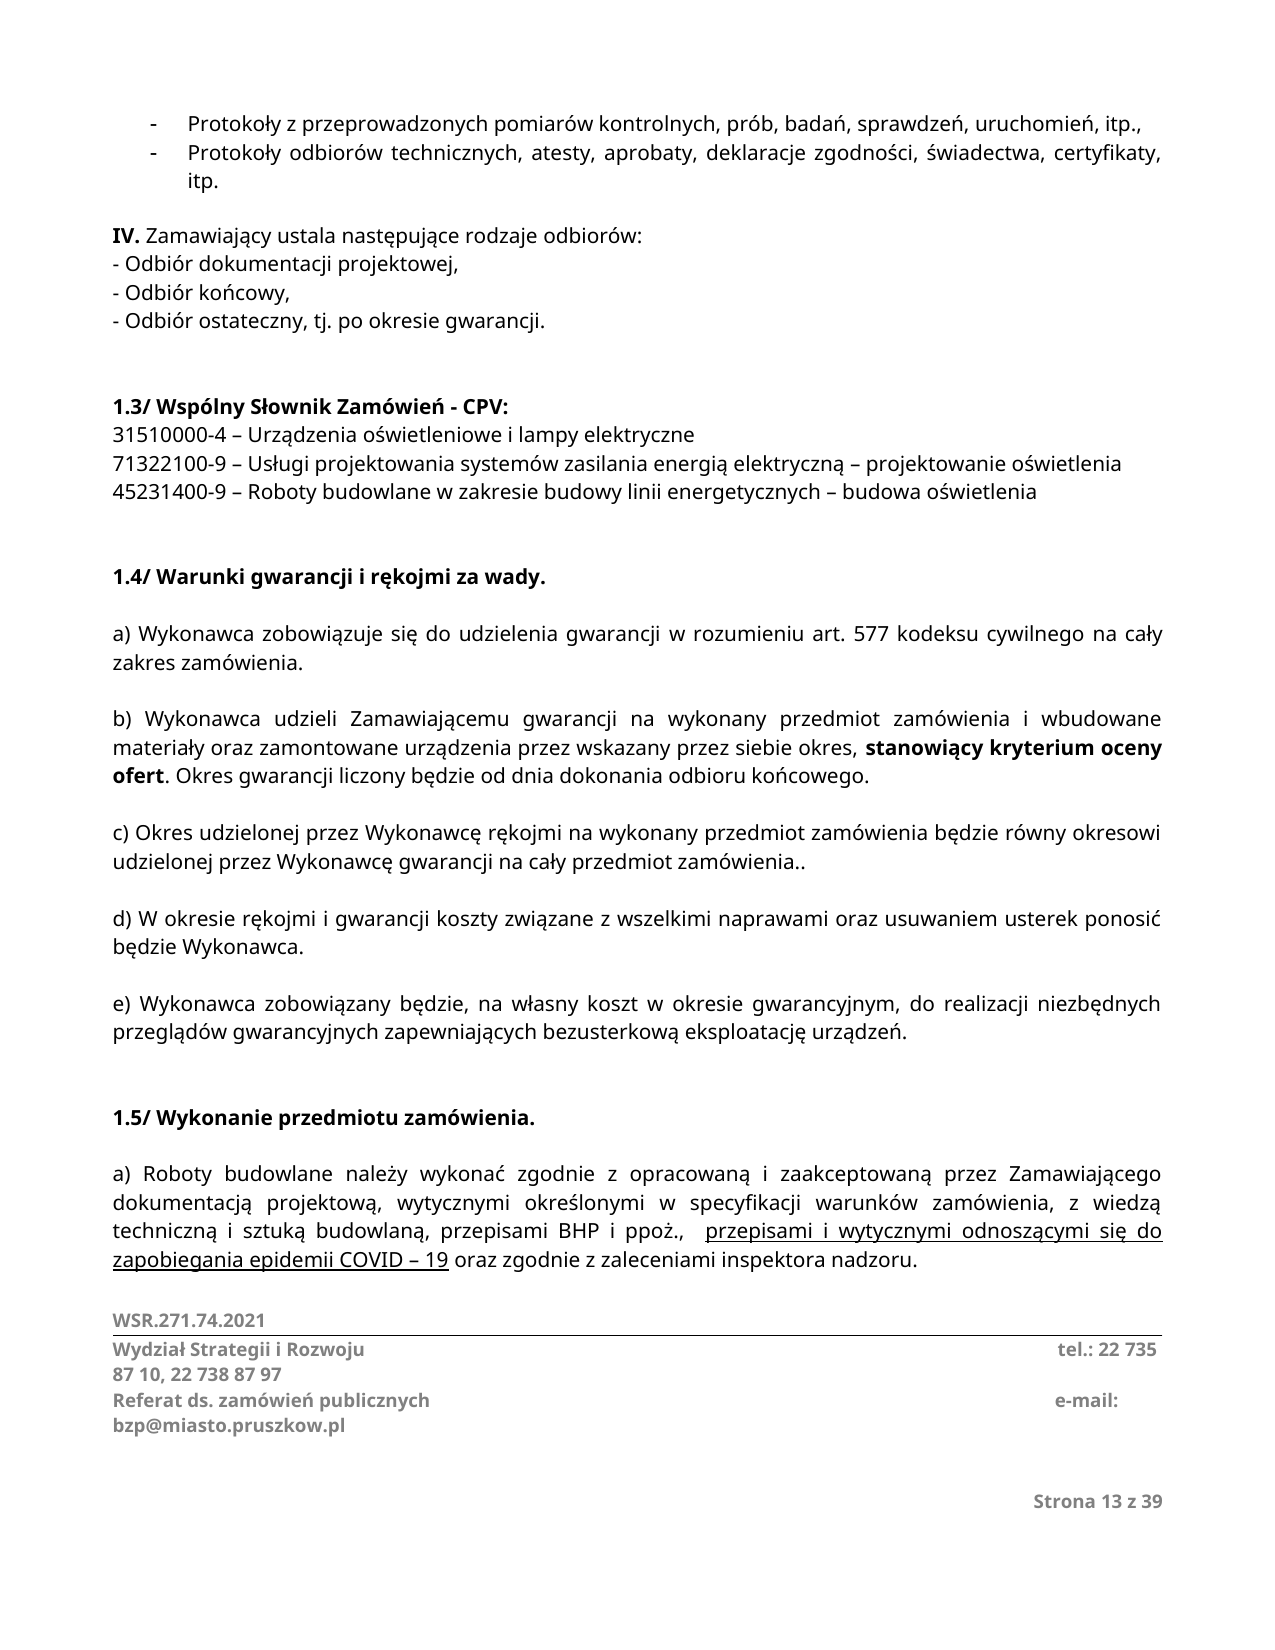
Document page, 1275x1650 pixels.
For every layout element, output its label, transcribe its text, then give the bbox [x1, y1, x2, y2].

text 45231400-9 – Roboty budowlane w zakresie budowy linii energetycznych – budowa oświetlenia [112, 477, 1162, 506]
text - Odbiór dokumentacji projektowej, [112, 249, 1162, 278]
text IV. Zamawiający ustala następujące rodzaje odbiorów: [112, 221, 1162, 249]
text a) Roboty budowlane należy wykonać zgodnie z opracowaną i zaakceptowaną przez Zamawiającego dokumentacją projektową, wytycznymi określonymi w specyfikacji warunków zamówienia, z wiedzą techniczną i sztuką budowlaną, przepisami BHP i ppoż., przepisami i wytycznymi odnoszącymi się do zapobiegania epidemii COVID – 19 oraz zgodnie z zaleceniami inspektora nadzoru. [112, 1159, 1162, 1273]
text e) Wykonawca zobowiązany będzie, na własny koszt w okresie gwarancyjnym, do realizacji niezbędnych przeglądów gwarancyjnych zapewniających bezusterkową eksploatację urządzeń. [112, 989, 1162, 1046]
text 1.4/ Warunki gwarancji i rękojmi za wady. [112, 562, 1162, 591]
text b) Wykonawca udzieli Zamawiającemu gwarancji na wykonany przedmiot zamówienia i wbudowane materiały oraz zamontowane urządzenia przez wskazany przez siebie okres, stanowiący kryterium oceny ofert. Okres gwarancji liczony będzie od dnia dokonania odbioru końcowego. [112, 704, 1162, 790]
text 1.5/ Wykonanie przedmiotu zamówienia. [112, 1103, 1162, 1131]
text 71322100-9 – Usługi projektowania systemów zasilania energią elektryczną – projektowanie oświetlenia [112, 449, 1162, 477]
text c) Okres udzielonej przez Wykonawcę rękojmi na wykonany przedmiot zamówienia będzie równy okresowi udzielonej przez Wykonawcę gwarancji na cały przedmiot zamówienia.. [112, 818, 1162, 875]
text 1.3/ Wspólny Słownik Zamówień - CPV: [112, 392, 1162, 420]
text d) W okresie rękojmi i gwarancji koszty związane z wszelkimi naprawami oraz usuwaniem usterek ponosić będzie Wykonawca. [112, 904, 1162, 961]
text - Odbiór ostateczny, tj. po okresie gwarancji. [112, 306, 1162, 335]
list Protokoły odbiorów technicznych, atesty, aprobaty, deklaracje zgodności, świadectwa, certyfikaty, itp. [150, 138, 1162, 195]
text a) Wykonawca zobowiązuje się do udzielenia gwarancji w rozumieniu art. 577 kodeksu cywilnego na cały zakres zamówienia. [112, 619, 1162, 676]
text - Odbiór końcowy, [112, 278, 1162, 306]
text 31510000-4 – Urządzenia oświetleniowe i lampy elektryczne [112, 420, 1162, 449]
list Protokoły z przeprowadzonych pomiarów kontrolnych, prób, badań, sprawdzeń, uruchomień, itp., [150, 109, 1162, 138]
